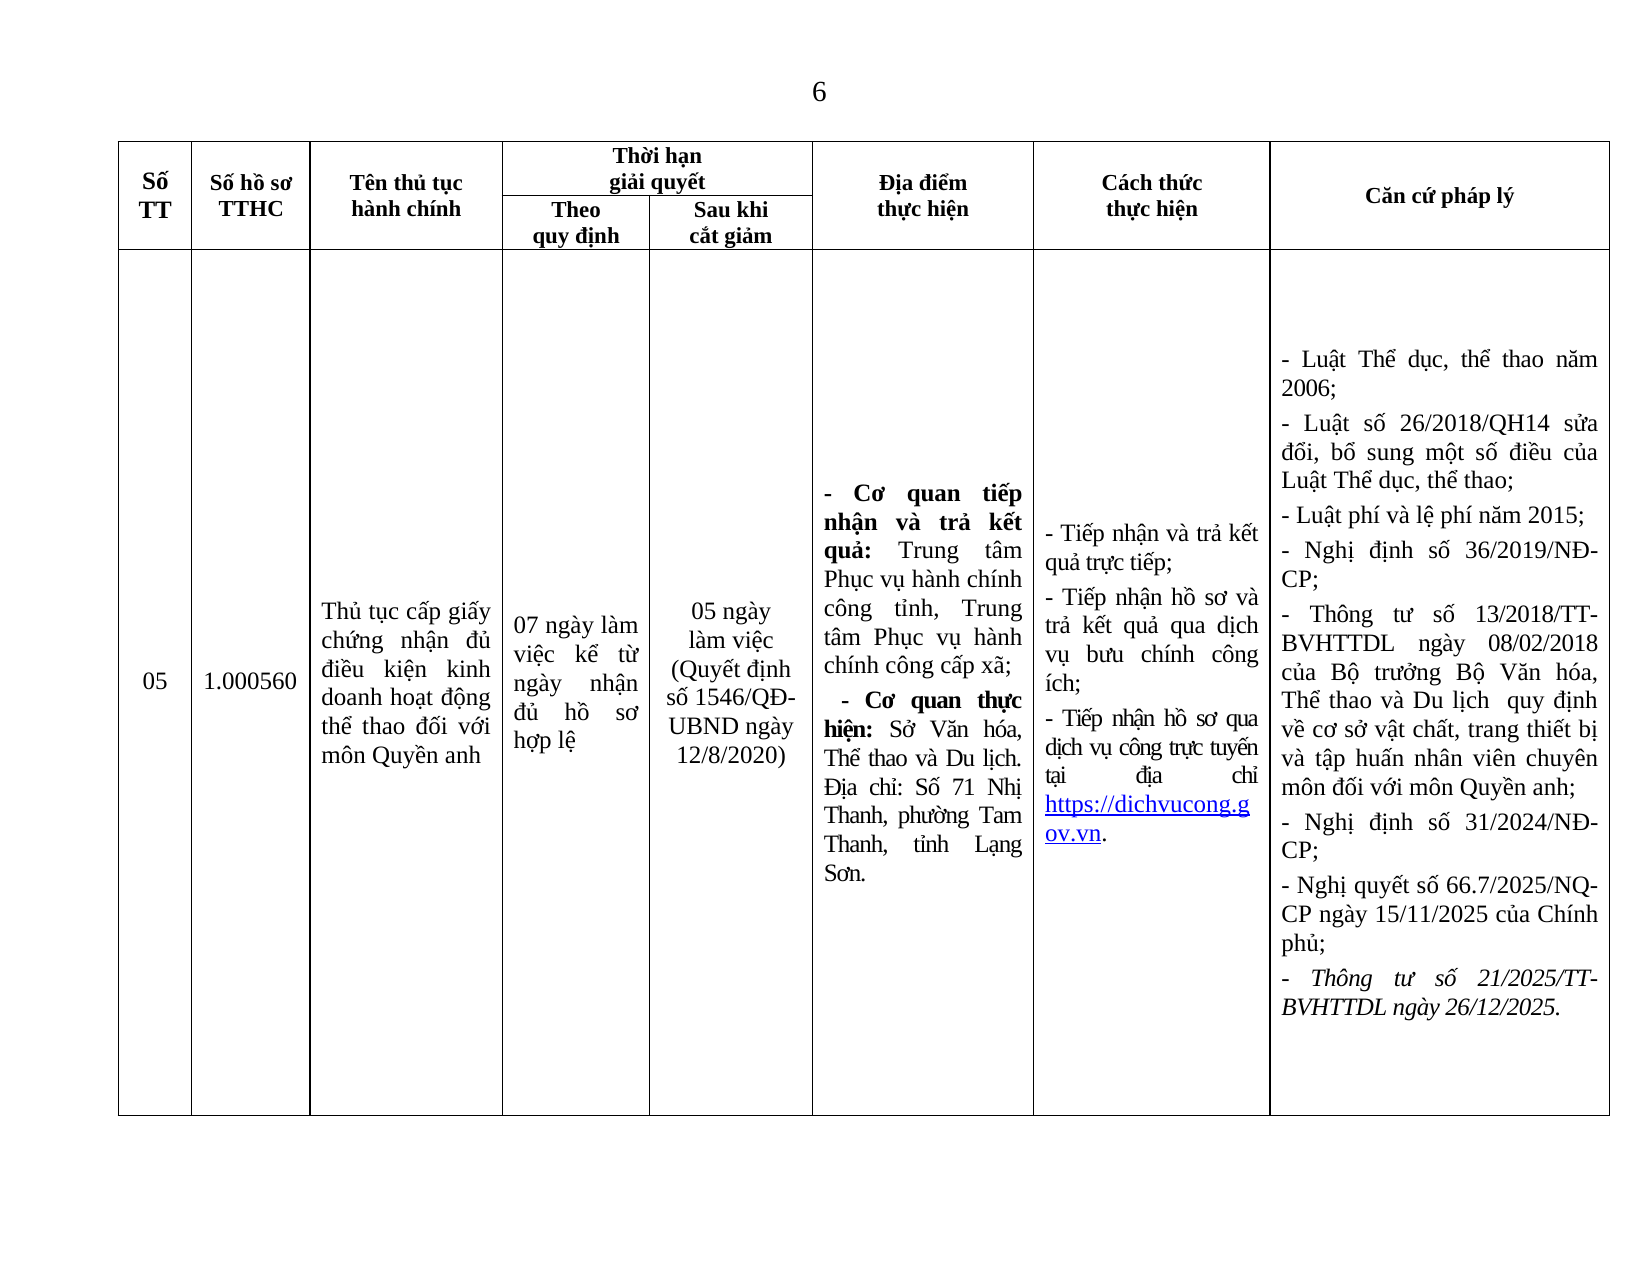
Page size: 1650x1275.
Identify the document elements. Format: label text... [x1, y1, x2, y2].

table_cell Thủ tục cấp giấy chứng nhận đủ điều kiện kinh doanh hoạt động thể thao đối với môn Quyền anh [311, 250, 502, 1115]
table_header Số hồ sơ TTHC [192, 142, 309, 248]
table_header Căn cứ pháp lý [1271, 142, 1609, 248]
table_header Địa điểm thực hiện [813, 142, 1033, 248]
table_header Tên thủ tục hành chính [311, 142, 502, 248]
table_header Thời hạn giải quyết [503, 142, 812, 195]
table_cell 05 [119, 250, 191, 1115]
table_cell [1034, 250, 1269, 1115]
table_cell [813, 250, 1033, 1115]
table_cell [503, 250, 649, 1115]
table_cell - Luật Thể dục, thể thao năm 2006; - Luật số 26/2018/QH14 sửa đổi, bổ sung một số điều của Luật Thể dục, thể thao; - Luật phí và lệ phí năm 2015; - Nghị định số 36/2019/NĐ-CP; - Thông tư số 13/2018/TT-BVHTTDL ngày 08/02/2018 của Bộ trưởng Bộ Văn hóa, Thể thao và Du lịch quy định về cơ sở vật chất, trang thiết bị và tập huấn nhân viên chuyên môn đối với môn Quyền anh; - Nghị định số 31/2024/NĐ-CP; - Nghị quyết số 66.7/2025/NQ-CP ngày 15/11/2025 của Chính phủ; - Thông tư số 21/2025/TT-BVHTTDL ngày 26/12/2025. [1271, 250, 1609, 1115]
table_header Số TT [119, 142, 191, 248]
table_cell Sau khi cắt giảm [650, 196, 812, 248]
table_cell Theo quy định [503, 196, 649, 248]
table_cell 05 ngày làm việc (Quyết định số 1546/QĐ-UBND ngày 12/8/2020) [650, 250, 812, 1115]
table_cell 1.000560 [192, 250, 309, 1115]
table_header Cách thức thực hiện [1034, 142, 1269, 248]
